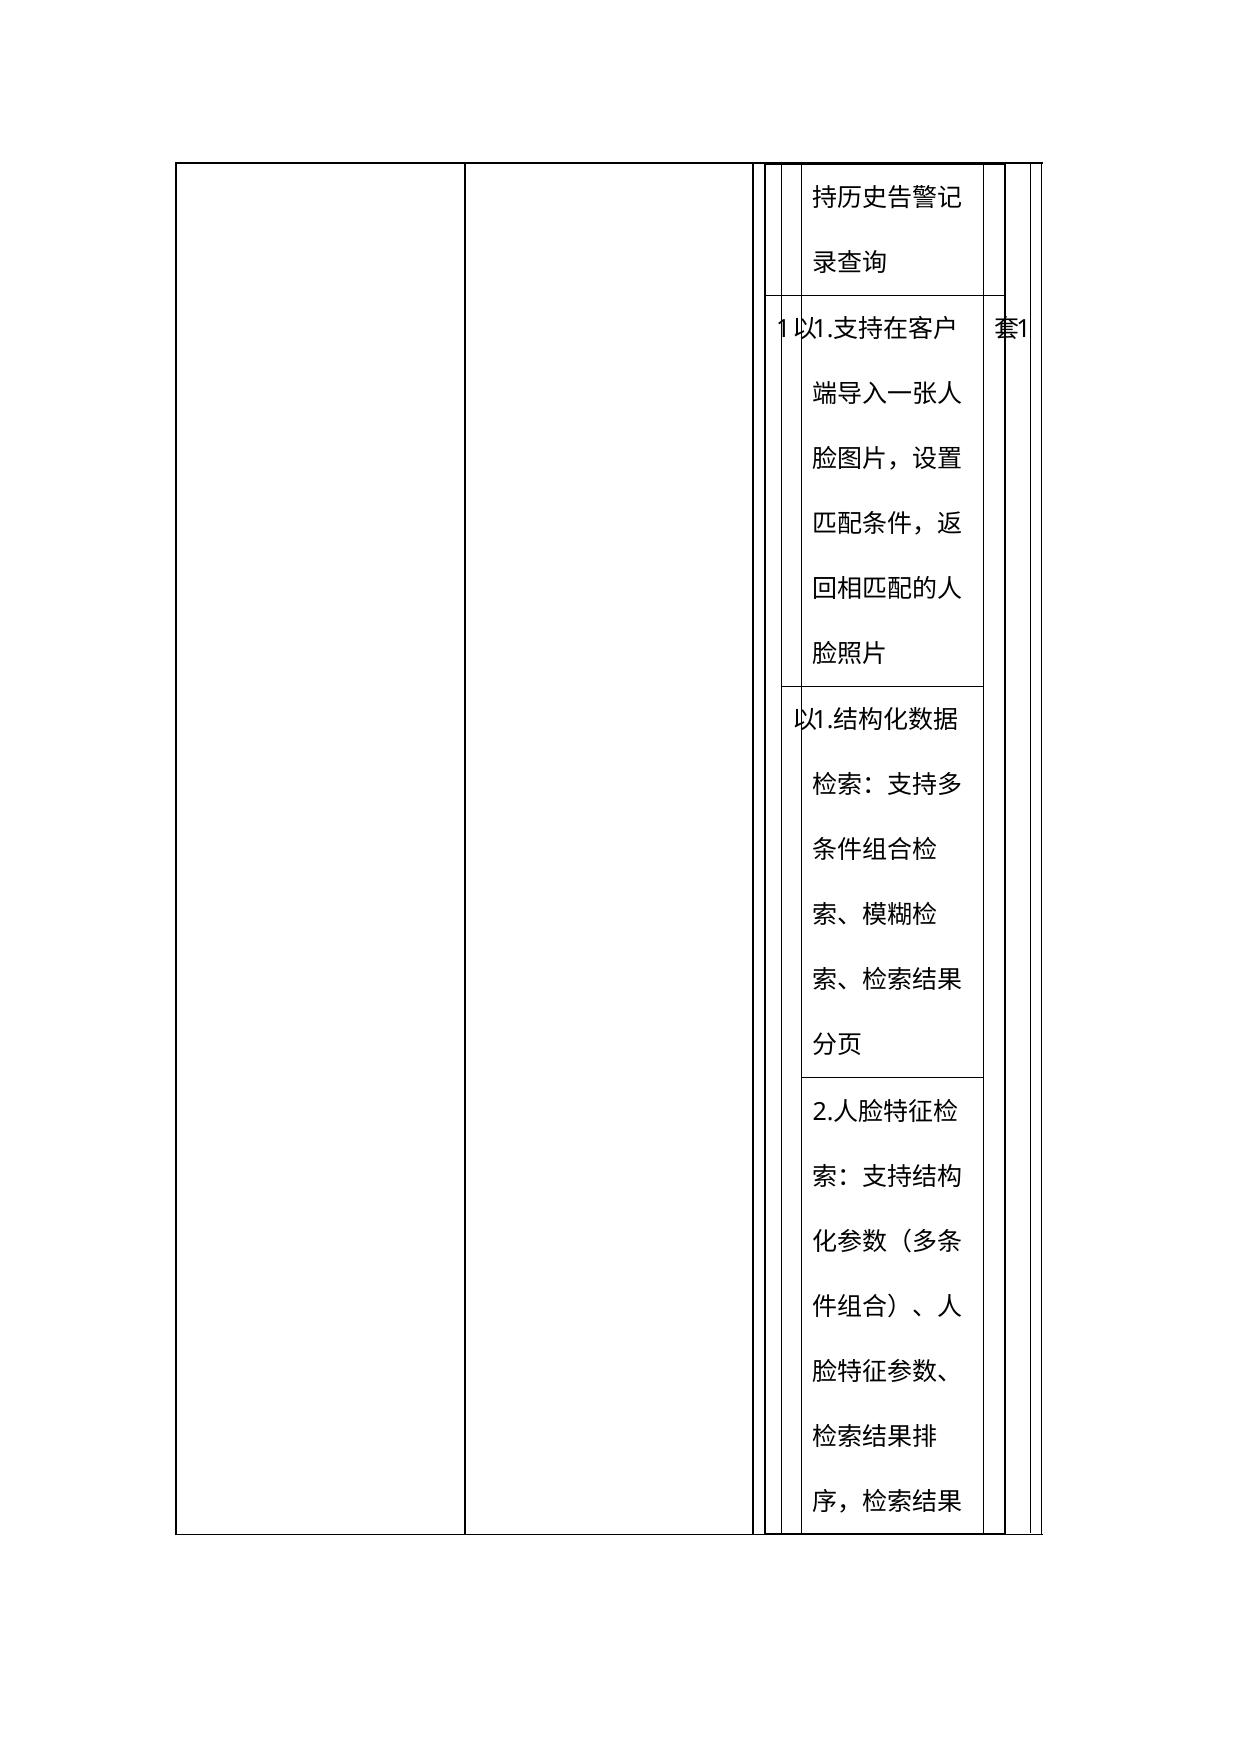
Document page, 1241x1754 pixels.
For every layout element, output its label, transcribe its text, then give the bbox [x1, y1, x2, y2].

table_cell [782, 296, 801, 686]
table_cell [782, 165, 801, 295]
table_cell [802, 165, 983, 295]
table_cell [766, 165, 781, 295]
table_cell [984, 165, 1004, 295]
table_cell [802, 296, 983, 686]
table_cell [754, 164, 764, 1534]
table_cell [802, 1078, 983, 1533]
table_cell ▲ [466, 164, 752, 1534]
table_cell [766, 296, 781, 1533]
table_cell [802, 687, 983, 1077]
table_cell [782, 687, 801, 1533]
table_cell [1006, 164, 1041, 1534]
table_cell [984, 296, 1004, 1533]
table_cell 1 [177, 164, 464, 1534]
